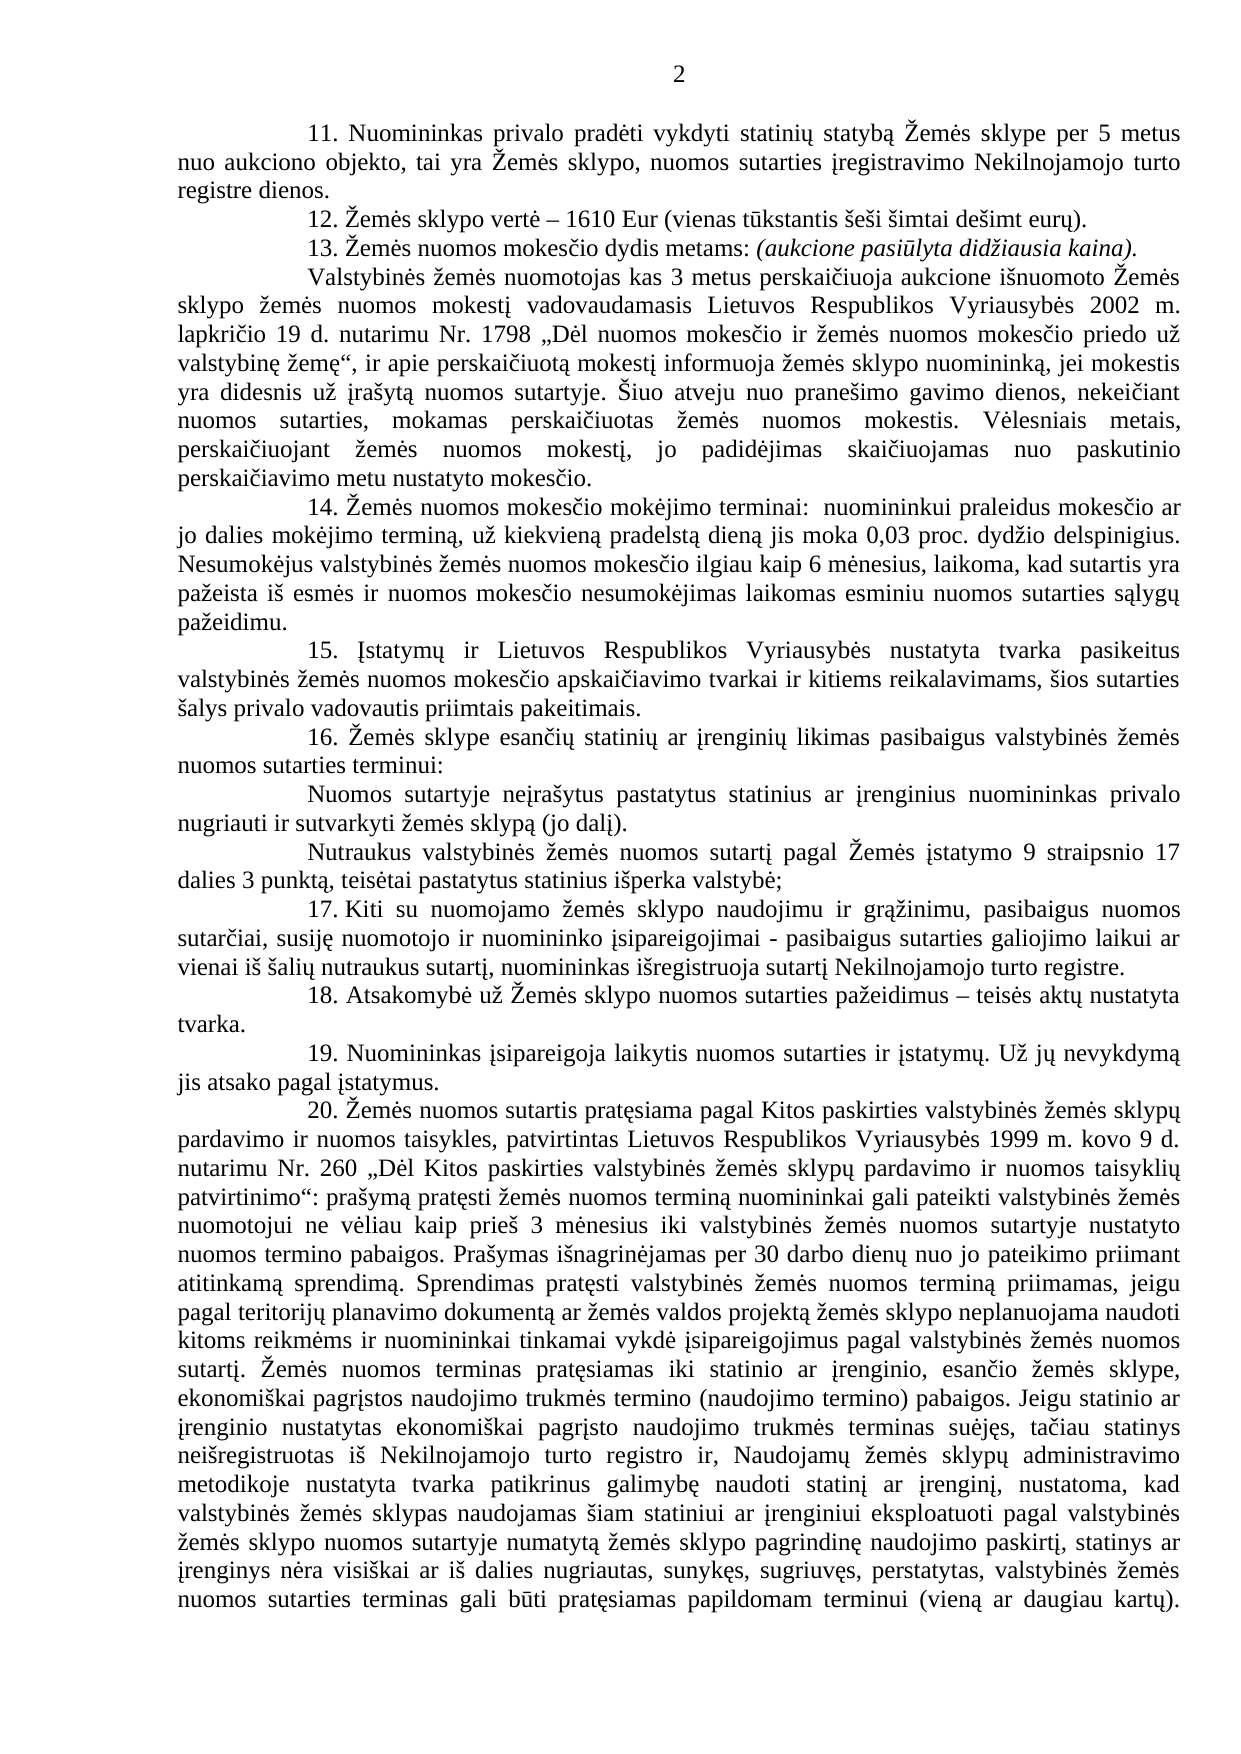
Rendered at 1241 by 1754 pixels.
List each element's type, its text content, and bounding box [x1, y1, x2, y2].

text 18. Atsakomybė už Žemės sklypo nuomos sutarties pažeidimus – teisės aktų nustatyta tvarka. [177, 981, 1181, 1038]
text 17. Kiti su nuomojamo žemės sklypo naudojimu ir grąžinimu, pasibaigus nuomos sutarčiai, susiję nuomotojo ir nuomininko įsipareigojimai - pasibaigus sutarties galiojimo laikui ar vienai iš šalių nutraukus sutartį, nuomininkas išregistruoja sutartį Nekilnojamojo turto registre. [177, 894, 1181, 981]
text 14. Žemės nuomos mokesčio mokėjimo terminai: nuomininkui praleidus mokesčio ar jo dalies mokėjimo terminą, už kiekvieną pradelstą dieną jis moka 0,03 proc. dydžio delspinigius. Nesumokėjus valstybinės žemės nuomos mokesčio ilgiau kaip 6 mėnesius, laikoma, kad sutartis yra pažeista iš esmės ir nuomos mokesčio nesumokėjimas laikomas esminiu nuomos sutarties sąlygų pažeidimu. [177, 492, 1181, 636]
text 13. Žemės nuomos mokesčio dydis metams: (aukcione pasiūlyta didžiausia kaina). [177, 233, 1181, 262]
text 19. Nuomininkas įsipareigoja laikytis nuomos sutarties ir įstatymų. Už jų nevykdymą jis atsako pagal įstatymus. [177, 1038, 1181, 1096]
text 16. Žemės sklype esančių statinių ar įrenginių likimas pasibaigus valstybinės žemės nuomos sutarties terminui: [177, 722, 1181, 779]
text 11. Nuomininkas privalo pradėti vykdyti statinių statybą Žemės sklype per 5 metus nuo aukciono objekto, tai yra Žemės sklypo, nuomos sutarties įregistravimo Nekilnojamojo turto registre dienos. [177, 118, 1181, 204]
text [177, 1096, 1181, 1613]
text Nutraukus valstybinės žemės nuomos sutartį pagal Žemės įstatymo 9 straipsnio 17 dalies 3 punktą, teisėtai pastatytus statinius išperka valstybė; [177, 837, 1181, 894]
text 15. Įstatymų ir Lietuvos Respublikos Vyriausybės nustatyta tvarka pasikeitus valstybinės žemės nuomos mokesčio apskaičiavimo tvarkai ir kitiems reikalavimams, šios sutarties šalys privalo vadovautis priimtais pakeitimais. [177, 636, 1181, 722]
text Nuomos sutartyje neįrašytus pastatytus statinius ar įrenginius nuomininkas privalo nugriauti ir sutvarkyti žemės sklypą (jo dalį). [177, 779, 1181, 837]
text Valstybinės žemės nuomotojas kas 3 metus perskaičiuoja aukcione išnuomoto Žemės sklypo žemės nuomos mokestį vadovaudamasis Lietuvos Respublikos Vyriausybės 2002 m. lapkričio 19 d. nutarimu Nr. 1798 „Dėl nuomos mokesčio ir žemės nuomos mokesčio priedo už valstybinę žemę“, ir apie perskaičiuotą mokestį informuoja žemės sklypo nuomininką, jei mokestis yra didesnis už įrašytą nuomos sutartyje. Šiuo atveju nuo pranešimo gavimo dienos, nekeičiant nuomos sutarties, mokamas perskaičiuotas žemės nuomos mokestis. Vėlesniais metais, perskaičiuojant žemės nuomos mokestį, jo padidėjimas skaičiuojamas nuo paskutinio perskaičiavimo metu nustatyto mokesčio. [177, 262, 1181, 492]
text 12. Žemės sklypo vertė – 1610 Eur (vienas tūkstantis šeši šimtai dešimt eurų). [177, 204, 1181, 233]
